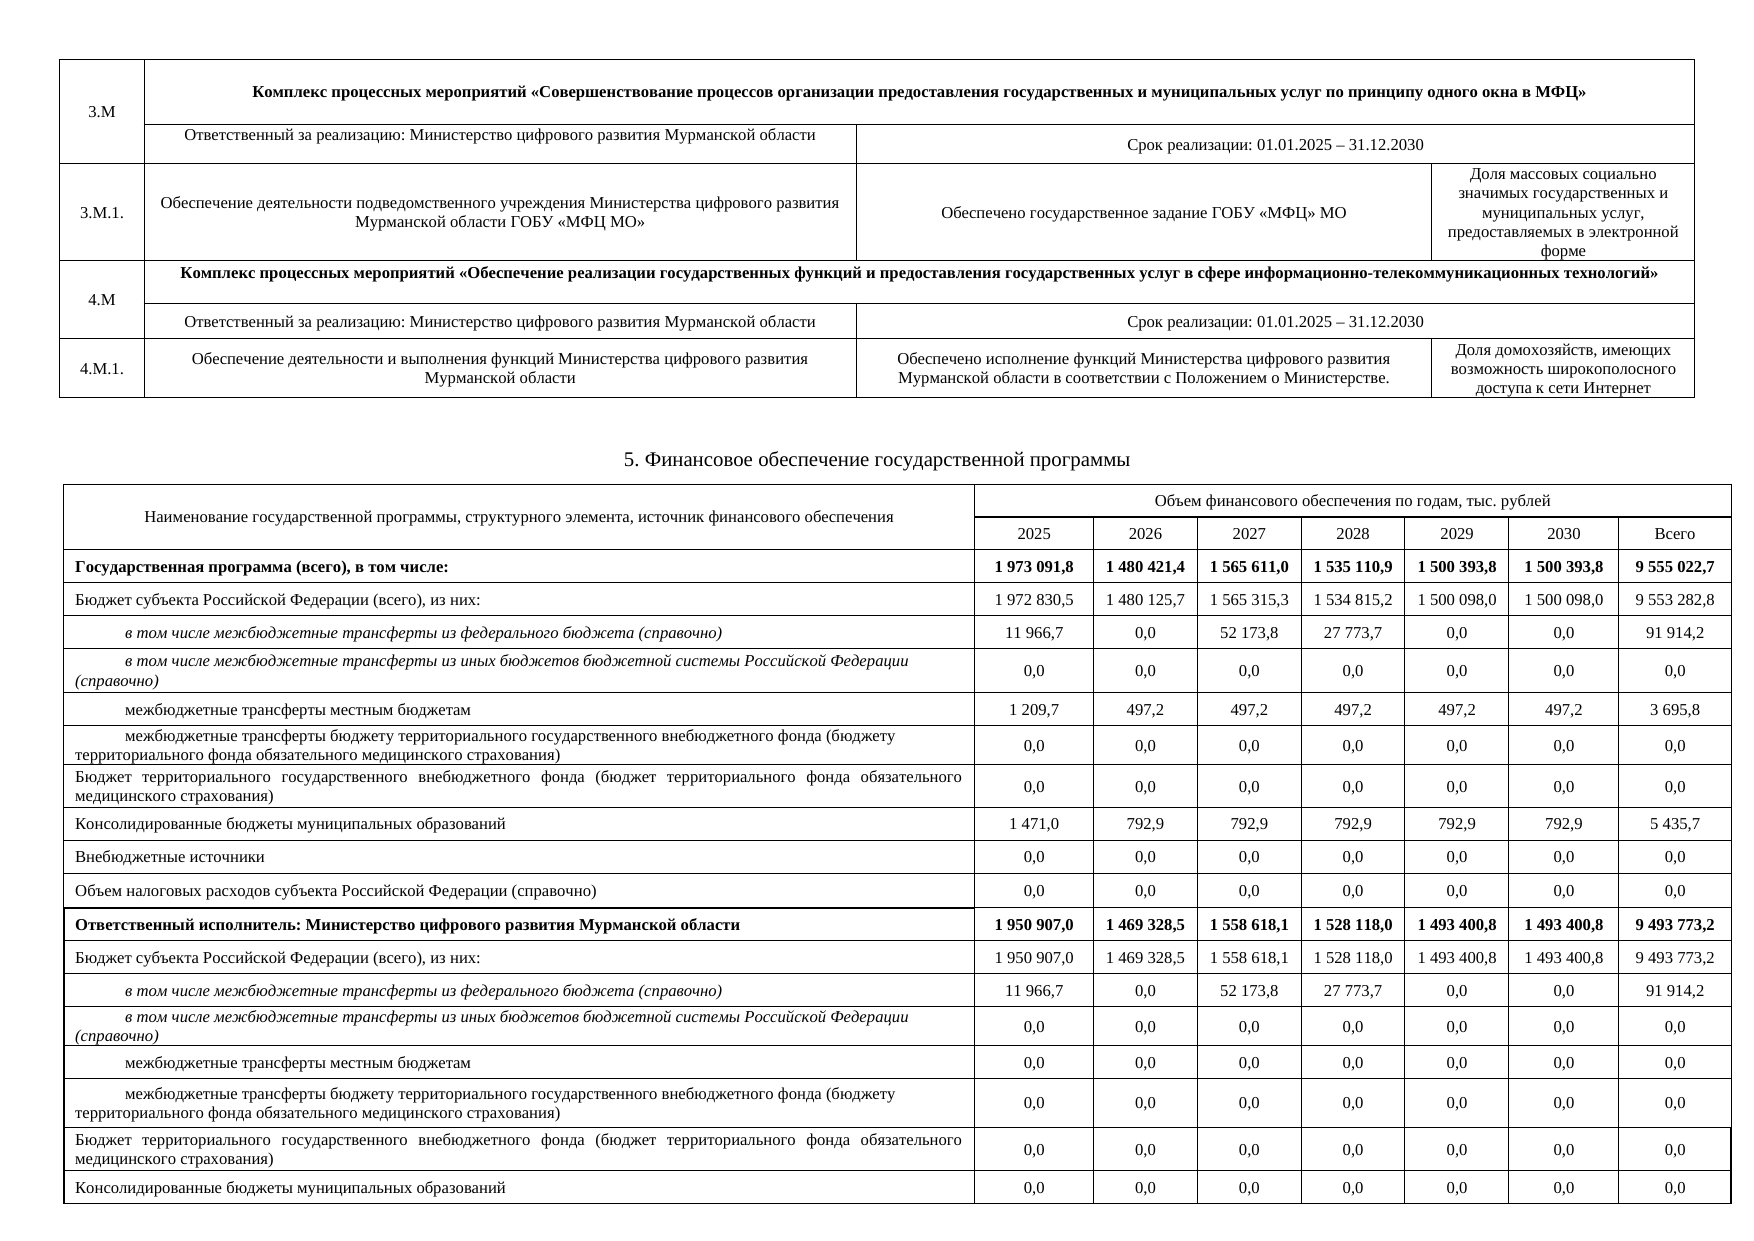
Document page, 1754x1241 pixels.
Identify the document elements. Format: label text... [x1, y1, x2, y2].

table_cell 497,2 [1198, 693, 1301, 725]
table_cell 792,9 [1302, 808, 1404, 840]
table_cell 0,0 [975, 1046, 1093, 1078]
table_cell Объем налоговых расходов субъекта Российской Федерации (справочно) [64, 874, 974, 907]
table_cell 3.М [60, 60, 144, 163]
table_cell 91 914,2 [1619, 974, 1731, 1006]
table_cell 1 535 110,9 [1302, 550, 1404, 582]
table_cell 0,0 [1405, 1079, 1508, 1127]
table_cell Срок реализации: 01.01.2025 – 31.12.2030 [857, 125, 1694, 163]
table_cell 0,0 [1509, 1046, 1618, 1078]
table_cell 2027 [1198, 518, 1301, 549]
table_cell 0,0 [1619, 874, 1731, 907]
table_cell 0,0 [1094, 1007, 1197, 1045]
table_cell 1 209,7 [975, 693, 1093, 725]
table_cell 0,0 [1405, 649, 1508, 692]
table_cell Комплекс процессных мероприятий «Совершенствование процессов организации предоставления государственных и муниципальных услуг по принципу одного окна в МФЦ» [145, 60, 1694, 124]
table_cell 4.М.1. [60, 339, 144, 397]
table_cell межбюджетные трансферты местным бюджетам [64, 693, 974, 725]
table_cell 0,0 [1405, 1046, 1508, 1078]
table_cell 0,0 [1619, 1171, 1730, 1203]
table_cell 0,0 [1094, 765, 1197, 807]
table_cell Срок реализации: 01.01.2025 – 31.12.2030 [857, 304, 1694, 338]
table_cell 0,0 [1302, 841, 1404, 873]
table_cell Ответственный исполнитель: Министерство цифрового развития Мурманской области [65, 909, 974, 940]
table_cell Государственная программа (всего), в том числе: [64, 550, 974, 582]
table_cell 1 493 400,8 [1509, 941, 1618, 973]
table_cell Бюджет субъекта Российской Федерации (всего), из них: [65, 941, 974, 973]
table_cell 11 966,7 [975, 616, 1093, 648]
table_cell Доля домохозяйств, имеющих возможность широкополосного доступа к сети Интернет [1432, 339, 1694, 397]
table_cell 0,0 [1509, 1171, 1618, 1203]
table_cell в том числе межбюджетные трансферты из иных бюджетов бюджетной системы Российской Федерации (справочно) [65, 1007, 974, 1045]
table_cell 2030 [1509, 518, 1618, 549]
table_cell в том числе межбюджетные трансферты из иных бюджетов бюджетной системы Российской Федерации (справочно) [64, 649, 974, 692]
table_cell 0,0 [1198, 649, 1301, 692]
table_cell Обеспечено исполнение функций Министерства цифрового развития Мурманской области в соответствии с Положением о Министерстве. [857, 339, 1431, 397]
table_cell 1 500 098,0 [1405, 583, 1508, 615]
table_cell 4.М [60, 261, 144, 338]
table_header Наименование государственной программы, структурного элемента, источник финансового обеспечения [64, 485, 974, 549]
table_cell 0,0 [1619, 1007, 1731, 1045]
table_cell 0,0 [1094, 616, 1197, 648]
table_cell 1 972 830,5 [975, 583, 1093, 615]
table_cell 0,0 [1094, 841, 1197, 873]
table_cell 0,0 [975, 841, 1093, 873]
table_cell 792,9 [1509, 808, 1618, 840]
table_cell 0,0 [1405, 726, 1508, 764]
table_cell 0,0 [975, 726, 1093, 764]
table_cell 0,0 [1198, 726, 1301, 764]
table_cell 0,0 [1302, 1079, 1404, 1127]
table_cell 0,0 [1198, 1046, 1301, 1078]
table_cell 1 500 393,8 [1509, 550, 1618, 582]
table_cell 27 773,7 [1302, 974, 1404, 1006]
table_cell 0,0 [1094, 1171, 1197, 1203]
table_cell 1 950 907,0 [975, 941, 1093, 973]
table_cell 0,0 [1405, 1128, 1508, 1170]
table_cell 0,0 [1198, 841, 1301, 873]
table_cell 0,0 [1198, 1079, 1301, 1127]
table_cell 0,0 [1302, 1171, 1404, 1203]
table_cell 52 173,8 [1198, 974, 1301, 1006]
table_cell 1 480 125,7 [1094, 583, 1197, 615]
table_cell 0,0 [1198, 1128, 1301, 1170]
table_cell 1 500 393,8 [1405, 550, 1508, 582]
table_cell 2026 [1094, 518, 1197, 549]
table_cell 1 471,0 [975, 808, 1093, 840]
table_cell 0,0 [1094, 726, 1197, 764]
table_cell 27 773,7 [1302, 616, 1404, 648]
table_cell 0,0 [1405, 874, 1508, 907]
table_cell 0,0 [1405, 616, 1508, 648]
table_cell Бюджет субъекта Российской Федерации (всего), из них: [64, 583, 974, 615]
table_cell 1 500 098,0 [1509, 583, 1618, 615]
table_cell 0,0 [1198, 1007, 1301, 1045]
table_cell 0,0 [1509, 1128, 1618, 1170]
table_cell 0,0 [975, 874, 1093, 907]
table_cell 1 493 400,8 [1405, 908, 1508, 940]
table_cell 0,0 [1405, 765, 1508, 807]
table_cell 9 493 773,2 [1619, 941, 1731, 973]
table_cell 52 173,8 [1198, 616, 1301, 648]
table_cell 1 973 091,8 [975, 550, 1093, 582]
table_cell 2025 [975, 518, 1093, 549]
table_cell Всего [1619, 518, 1731, 549]
table_cell 792,9 [1198, 808, 1301, 840]
table_cell в том числе межбюджетные трансферты из федерального бюджета (справочно) [65, 974, 974, 1006]
table_cell 0,0 [1509, 974, 1618, 1006]
table_cell 0,0 [975, 649, 1093, 692]
table_cell 0,0 [1094, 1128, 1197, 1170]
table_cell 1 565 611,0 [1198, 550, 1301, 582]
table_cell 0,0 [1509, 726, 1618, 764]
table_header Объем финансового обеспечения по годам, тыс. рублей [975, 485, 1731, 516]
table_cell 9 555 022,7 [1619, 550, 1731, 582]
table_cell 1 469 328,5 [1094, 908, 1197, 940]
table_cell 0,0 [1094, 974, 1197, 1006]
table_cell Консолидированные бюджеты муниципальных образований [64, 808, 974, 840]
table_cell 5 435,7 [1619, 808, 1731, 840]
table_cell 0,0 [1302, 726, 1404, 764]
table_cell 11 966,7 [975, 974, 1093, 1006]
table_cell 0,0 [1094, 649, 1197, 692]
table_cell 3 695,8 [1619, 693, 1731, 725]
table_cell 0,0 [1094, 874, 1197, 907]
table_cell 0,0 [1094, 1079, 1197, 1127]
table_cell Бюджет территориального государственного внебюджетного фонда (бюджет территориального фонда обязательного медицинского страхования) [64, 765, 974, 807]
table_cell 497,2 [1509, 693, 1618, 725]
table_cell 792,9 [1094, 808, 1197, 840]
table_cell 0,0 [1405, 974, 1508, 1006]
text 5. Финансовое обеспечение государственной программы [59, 447, 1695, 471]
table_cell 497,2 [1405, 693, 1508, 725]
table_cell 1 558 618,1 [1198, 941, 1301, 973]
table_cell 9 553 282,8 [1619, 583, 1731, 615]
table_cell 0,0 [1302, 765, 1404, 807]
table_cell 0,0 [1619, 1079, 1731, 1127]
table_cell 3.М.1. [60, 164, 144, 260]
table_cell 0,0 [1302, 1046, 1404, 1078]
table_cell 0,0 [1302, 874, 1404, 907]
table_cell Обеспечено государственное задание ГОБУ «МФЦ» МО [857, 164, 1431, 260]
table_cell 0,0 [1619, 841, 1731, 873]
table_cell 1 558 618,1 [1198, 908, 1301, 940]
table_cell Консолидированные бюджеты муниципальных образований [65, 1171, 974, 1203]
table_cell 0,0 [1619, 1128, 1730, 1170]
table_cell 2028 [1302, 518, 1404, 549]
table_cell 0,0 [1405, 841, 1508, 873]
table_cell 1 950 907,0 [975, 908, 1093, 940]
table_cell 2029 [1405, 518, 1508, 549]
table_cell 1 480 421,4 [1094, 550, 1197, 582]
table_cell Обеспечение деятельности подведомственного учреждения Министерства цифрового развития Мурманской области ГОБУ «МФЦ МО» [145, 164, 856, 260]
table_cell 1 469 328,5 [1094, 941, 1197, 973]
table_cell 0,0 [975, 1128, 1093, 1170]
table_cell 0,0 [1619, 649, 1731, 692]
table_cell 9 493 773,2 [1619, 908, 1731, 940]
table_cell 0,0 [975, 1007, 1093, 1045]
table_cell 0,0 [1405, 1007, 1508, 1045]
table_cell Ответственный за реализацию: Министерство цифрового развития Мурманской области [145, 125, 856, 163]
table_cell 1 565 315,3 [1198, 583, 1301, 615]
table_cell 0,0 [1198, 874, 1301, 907]
table_cell межбюджетные трансферты местным бюджетам [65, 1046, 974, 1078]
table_cell 0,0 [975, 1171, 1093, 1203]
table_cell 0,0 [1509, 841, 1618, 873]
table_cell 0,0 [1509, 1079, 1618, 1127]
table_cell Комплекс процессных мероприятий «Обеспечение реализации государственных функций и предоставления государственных услуг в сфере информационно-телекоммуникационных технологий» [145, 261, 1694, 303]
table_cell 0,0 [1302, 1007, 1404, 1045]
table_cell 91 914,2 [1619, 616, 1731, 648]
table_cell 0,0 [1509, 1007, 1618, 1045]
table_cell 0,0 [1302, 1128, 1404, 1170]
table_cell 0,0 [1094, 1046, 1197, 1078]
table_cell 792,9 [1405, 808, 1508, 840]
table_cell 0,0 [1619, 726, 1731, 764]
table_cell Доля массовых социально значимых государственных и муниципальных услуг, предоставляемых в электронной форме [1432, 164, 1694, 260]
table_cell 0,0 [1509, 649, 1618, 692]
table_cell 0,0 [1198, 765, 1301, 807]
table_cell 1 534 815,2 [1302, 583, 1404, 615]
table_cell 0,0 [1509, 874, 1618, 907]
table_cell в том числе межбюджетные трансферты из федерального бюджета (справочно) [64, 616, 974, 648]
table_cell 1 528 118,0 [1302, 908, 1404, 940]
table_cell Бюджет территориального государственного внебюджетного фонда (бюджет территориального фонда обязательного медицинского страхования) [65, 1128, 974, 1170]
table_cell Внебюджетные источники [64, 841, 974, 873]
table_cell 1 528 118,0 [1302, 941, 1404, 973]
table_cell 1 493 400,8 [1405, 941, 1508, 973]
table_cell 1 493 400,8 [1509, 908, 1618, 940]
table_cell 0,0 [1509, 616, 1618, 648]
table_cell Обеспечение деятельности и выполнения функций Министерства цифрового развития Мурманской области [145, 339, 856, 397]
table_cell 0,0 [1619, 765, 1731, 807]
table_cell 0,0 [975, 765, 1093, 807]
table_cell 497,2 [1302, 693, 1404, 725]
table_cell 0,0 [1405, 1171, 1508, 1203]
table_cell 0,0 [1302, 649, 1404, 692]
table_cell 0,0 [1198, 1171, 1301, 1203]
table_cell Ответственный за реализацию: Министерство цифрового развития Мурманской области [145, 304, 856, 338]
table_cell 0,0 [975, 1079, 1093, 1127]
table_cell 0,0 [1619, 1046, 1731, 1078]
table_cell 497,2 [1094, 693, 1197, 725]
table_cell 0,0 [1509, 765, 1618, 807]
